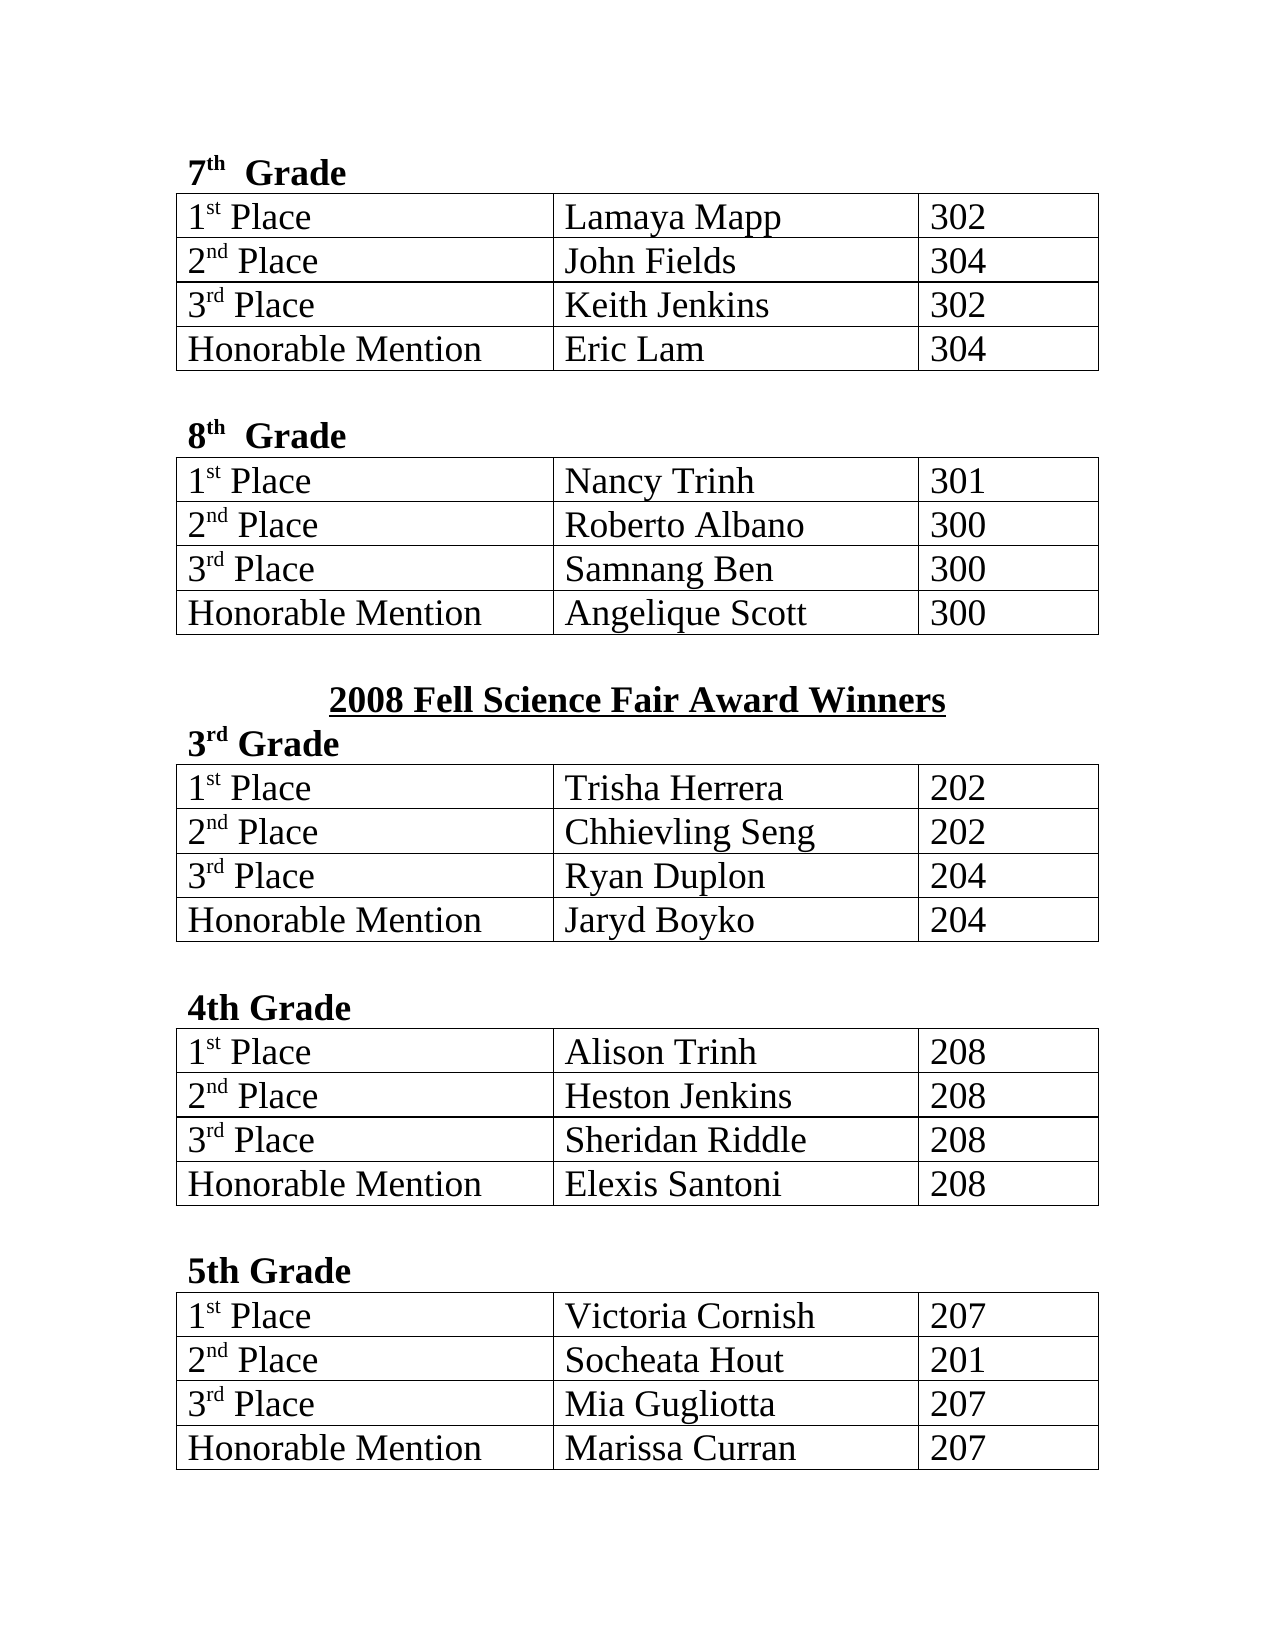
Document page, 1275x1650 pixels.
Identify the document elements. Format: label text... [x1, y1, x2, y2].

table_header 1st Place [177, 1029, 553, 1072]
table_cell 2nd Place [177, 502, 553, 545]
table_cell Marissa Curran [554, 1426, 918, 1469]
table_cell 3rd Place [177, 283, 553, 326]
table_header 1st Place [177, 765, 553, 808]
table_cell 204 [919, 854, 1098, 897]
table_cell 300 [919, 546, 1098, 589]
table_cell 208 [919, 1162, 1098, 1205]
table_cell 300 [919, 502, 1098, 545]
table_cell 2nd Place [177, 809, 553, 852]
text 5th Grade [187, 1249, 1087, 1292]
table_cell 208 [919, 1073, 1098, 1116]
table_cell Mia Gugliotta [554, 1381, 918, 1424]
table_cell 300 [919, 591, 1098, 634]
table_cell Socheata Hout [554, 1337, 918, 1380]
table_header Trisha Herrera [554, 765, 918, 808]
table_cell 304 [919, 238, 1098, 281]
table_header 1st Place [177, 458, 553, 501]
table_cell 3rd Place [177, 1381, 553, 1424]
table_cell Angelique Scott [554, 591, 918, 634]
table_header 301 [919, 458, 1098, 501]
text 7th Grade [187, 150, 1087, 193]
text 2008 Fell Science Fair Award Winners [187, 678, 1087, 721]
table_header 1st Place [177, 194, 553, 237]
table_cell Eric Lam [554, 327, 918, 370]
table_cell 204 [919, 898, 1098, 941]
text 3rd Grade [187, 721, 1087, 764]
table_cell Heston Jenkins [554, 1073, 918, 1116]
table_cell Jaryd Boyko [554, 898, 918, 941]
table_cell Roberto Albano [554, 502, 918, 545]
table_cell 2nd Place [177, 238, 553, 281]
table_header Alison Trinh [554, 1029, 918, 1072]
table_cell Honorable Mention [177, 327, 553, 370]
table_cell Honorable Mention [177, 1162, 553, 1205]
table_header Victoria Cornish [554, 1293, 918, 1336]
table_cell 3rd Place [177, 1118, 553, 1161]
table_cell 3rd Place [177, 546, 553, 589]
table_cell 207 [919, 1381, 1098, 1424]
table_cell Samnang Ben [554, 546, 918, 589]
table_cell 207 [919, 1426, 1098, 1469]
table_cell 302 [919, 283, 1098, 326]
table_cell John Fields [554, 238, 918, 281]
table_cell Sheridan Riddle [554, 1118, 918, 1161]
table_cell Honorable Mention [177, 1426, 553, 1469]
table_cell 201 [919, 1337, 1098, 1380]
table_header Lamaya Mapp [554, 194, 918, 237]
table_cell 2nd Place [177, 1073, 553, 1116]
text 8th Grade [187, 414, 1087, 457]
table_cell Honorable Mention [177, 898, 553, 941]
table_cell Ryan Duplon [554, 854, 918, 897]
table_header 1st Place [177, 1293, 553, 1336]
table_header Nancy Trinh [554, 458, 918, 501]
table_cell 208 [919, 1118, 1098, 1161]
table_header 302 [919, 194, 1098, 237]
table_header 207 [919, 1293, 1098, 1336]
table_cell 2nd Place [177, 1337, 553, 1380]
table_header 208 [919, 1029, 1098, 1072]
table_cell 304 [919, 327, 1098, 370]
table_cell Elexis Santoni [554, 1162, 918, 1205]
table_cell Chhievling Seng [554, 809, 918, 852]
table_header 202 [919, 765, 1098, 808]
table_cell Honorable Mention [177, 591, 553, 634]
table_cell 3rd Place [177, 854, 553, 897]
table_cell 202 [919, 809, 1098, 852]
table_cell Keith Jenkins [554, 283, 918, 326]
text 4th Grade [187, 985, 1087, 1028]
